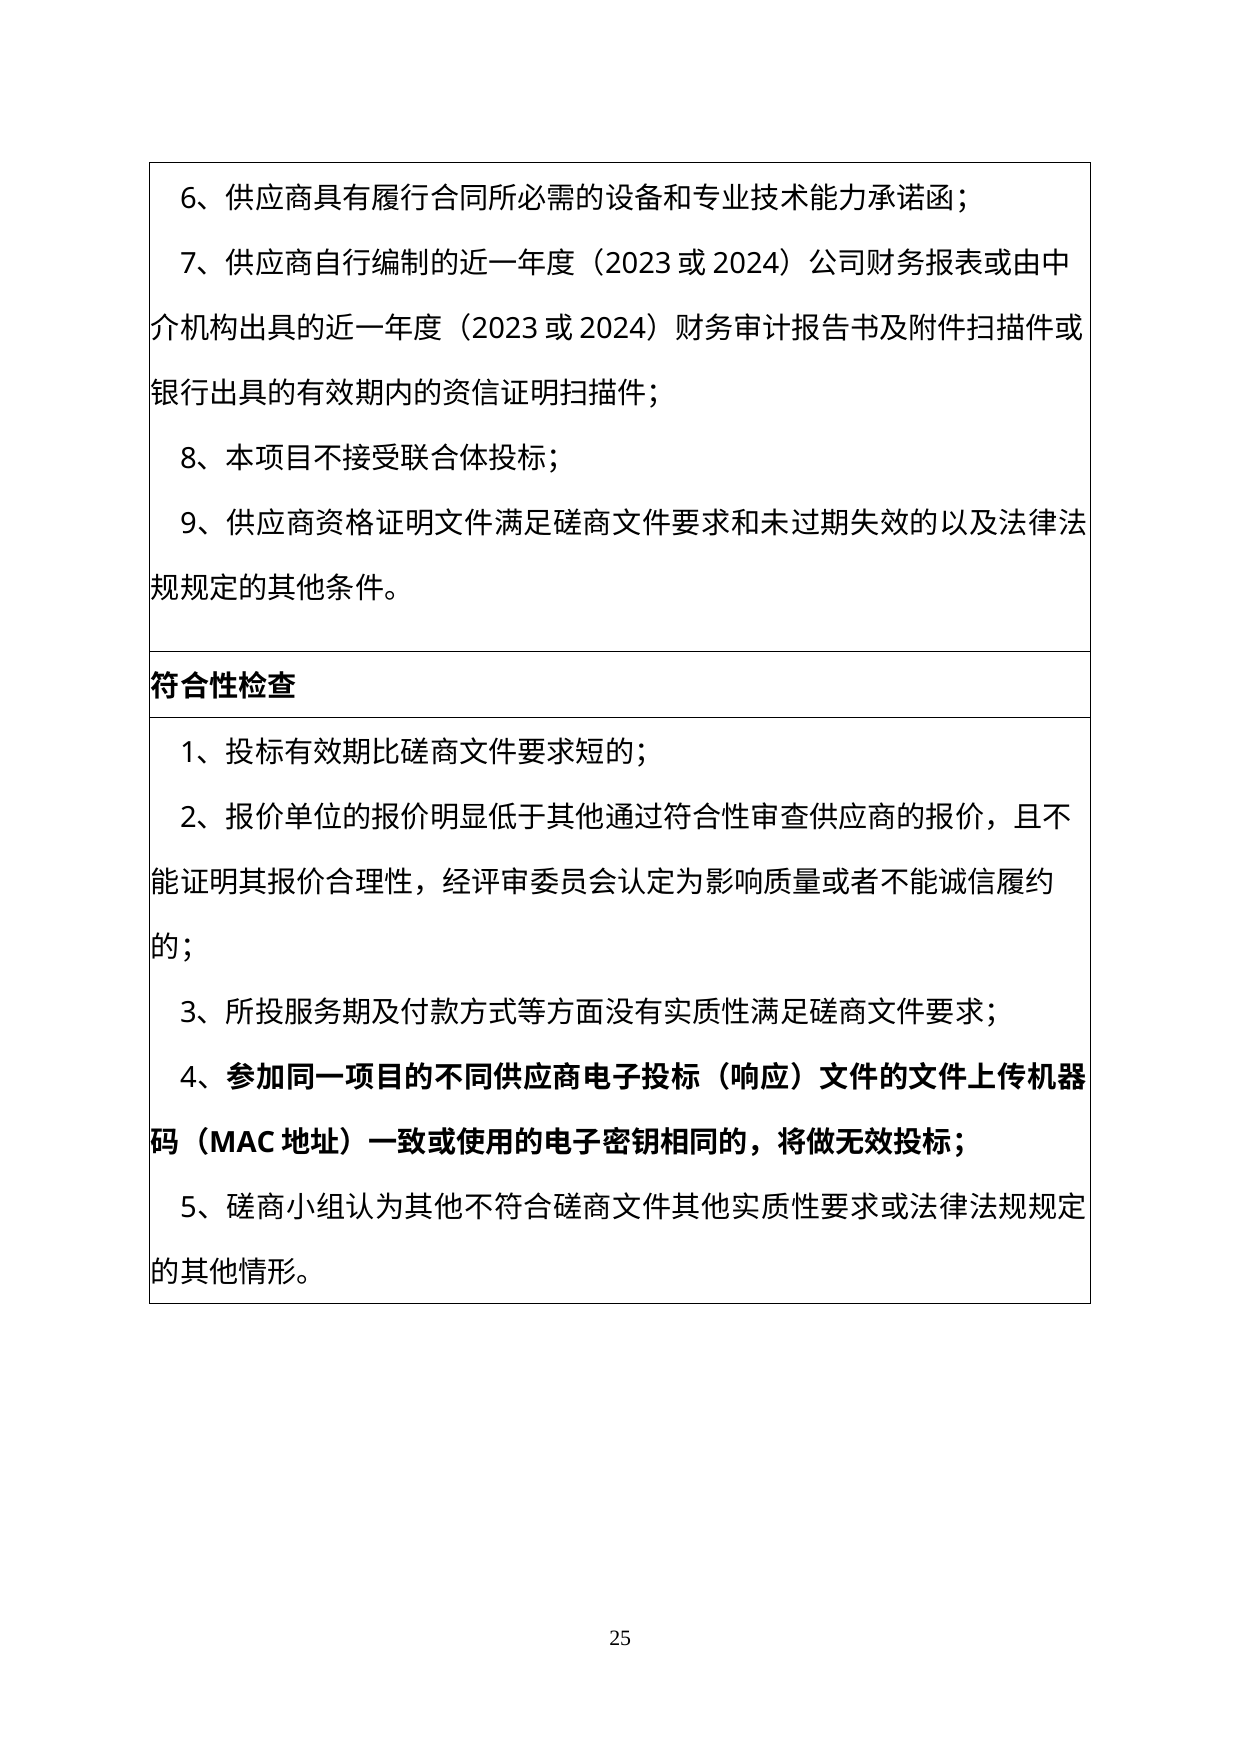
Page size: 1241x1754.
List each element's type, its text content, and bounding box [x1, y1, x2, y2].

table_cell 1、投标有效期比磋商文件要求短的； 2、报价单位的报价明显低于其他通过符合性审查供应商的报价，且不能证明其报价合理性，经评审委员会认定为影响质量或者不能诚信履约的； 3、所投服务期及付款方式等方面没有实质性满足磋商文件要求； 4、参加同一项目的不同供应商电子投标（响应）文件的文件上传机器码（MAC地址）一致或使用的电子密钥相同的，将做无效投标； 5、磋商小组认为其他不符合磋商文件其他实质性要求或法律法规规定的其他情形。 [150, 718, 1090, 1303]
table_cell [150, 163, 1090, 651]
table_cell 符合性检查 [150, 652, 1090, 717]
